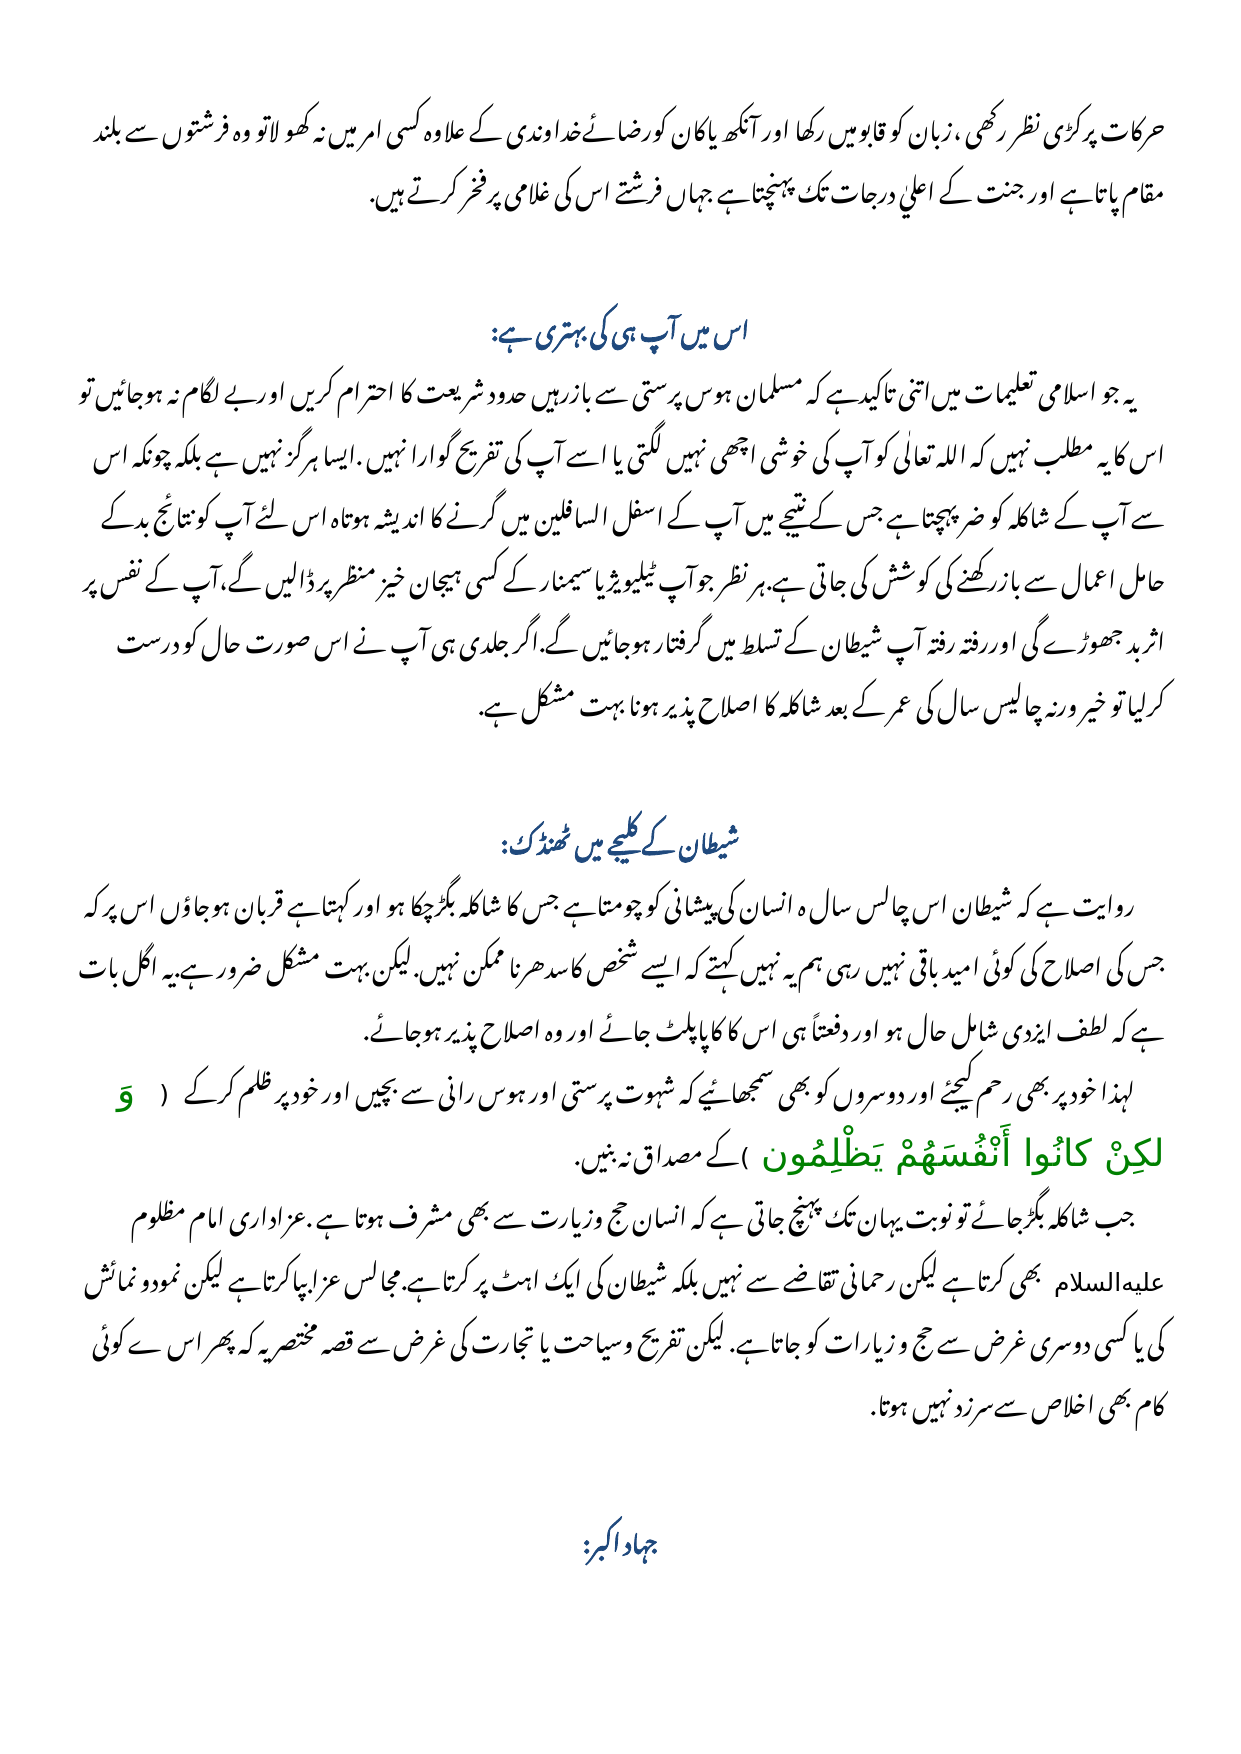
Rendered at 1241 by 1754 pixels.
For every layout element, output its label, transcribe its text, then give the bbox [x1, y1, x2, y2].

text روایت ہے کہ شیطان اس چالس سال ہ انسان کی پیشانی کو چومتاہے جس کا شاکلہ بگڑچکا ہو اور کہتاہے قربان ہوجاؤں اس پر کہ جس کی اصلاح کی کوئی امید باقی نہیں رہی ہم یہ نہیں کہتے کہ ایسے شخص کاسدھرنا ممکن نہیں.لیکن بہت مشکل ضرور ہے.یہ اگل بات ہے کہ لطف ایزدی شامل حال ہو اور دفعتاً ہی اس کا کاپاپلٹ جائے اور وہ اصلاح پذیر ہوجائے. [75, 869, 1165, 1056]
subtitle جہاد اکبر: [75, 1506, 1165, 1569]
subtitle اس میں آپ ہی کی بہتری ہے: [75, 294, 1165, 356]
text جب شاکلہ بگڑجائے تو نوبت یہان تک پہنچ جاتی ہے کہ انسان حج وزیارت سے بھی مشر ف ہوتا ہے .عزاداری امام مظلوم عليه‌السلام بھی کرتاہے لیکن رحمانی تقاضے سے نہیں بلکہ شیطان کی ایک اہٹ پر کرتاہے.مجالس عزا بپاکرتاہے لیکن نمودو نمائش کی یا کسی دوسری غرض سے حج و زیارات کو جاتاہے. لیکن تفریح وسیاحت یا تجارت کی غرض سے قصہ مختصر یہ کہ پھر اس ے کوئی کام بھی اخلاص سے‌سرزد نہیں ہوتا. [75, 1181, 1165, 1431]
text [75, 94, 1165, 219]
text لہذا خود پر بھی رحم کیجئے اور دوسروں کو بھی سمجھائیے کہ شہوت پرستی اور ہوس رانی سے بچیں اور خود پر ظلم کرکے ( وَ لكِنْ کانُوا أَنْفُسَهُمْ يَظْلِمُون‏ )کے مصداق نہ بنیں. [75, 1056, 1165, 1181]
text یہ جو اسلامی تعلیمات میں‌اتنی تاکیدہے کہ مسلمان ہوس پرستی سے بازرہیں حدود شریعت کا احترام کریں اوربے لگام نہ ہوجائیں تو اس کا یہ مطلب نہیں کہ اللہ تعالٰی کو آپ کی خوشی اچھی نہیں لگتی یا اسے آپ کی تفریح گوارا نہیں .ایسا ہرگز نہیں ہے بلکہ چونکہ اس سے آپ کے شاکلہ کو ضر پہچتاہے جس کے نتیجے میں آپ کے اسفل السافلین میں گرنے کا اندیشہ ہوتاہ اس لئے آپ کو نتائج بدکے حامل اعمال سے بازرکھنے کی کوشش کی جاتی ہے.ہر نظر جوآپ ٹیلیویژیاسیمنار کے کسی ہیجان خیز منظر پر ڈالیں گے،آپ کے نفس پر اثربد جھوڑے گی اوررفتہ رفتہ آپ شیطان کے تسلط میں گرفتار ہوجائیں گے.اگر جلدی ہی آپ نے اس صورت حال کو درست کرلیا تو خیر ورنہ چالیس سال کی عمر کے بعد شاکلہ کا اصلاح پذیر ہونا بہت مشکل ہے. [75, 356, 1165, 731]
subtitle شیطان کے کلیجے میں ٹھنڈک: [75, 806, 1165, 869]
